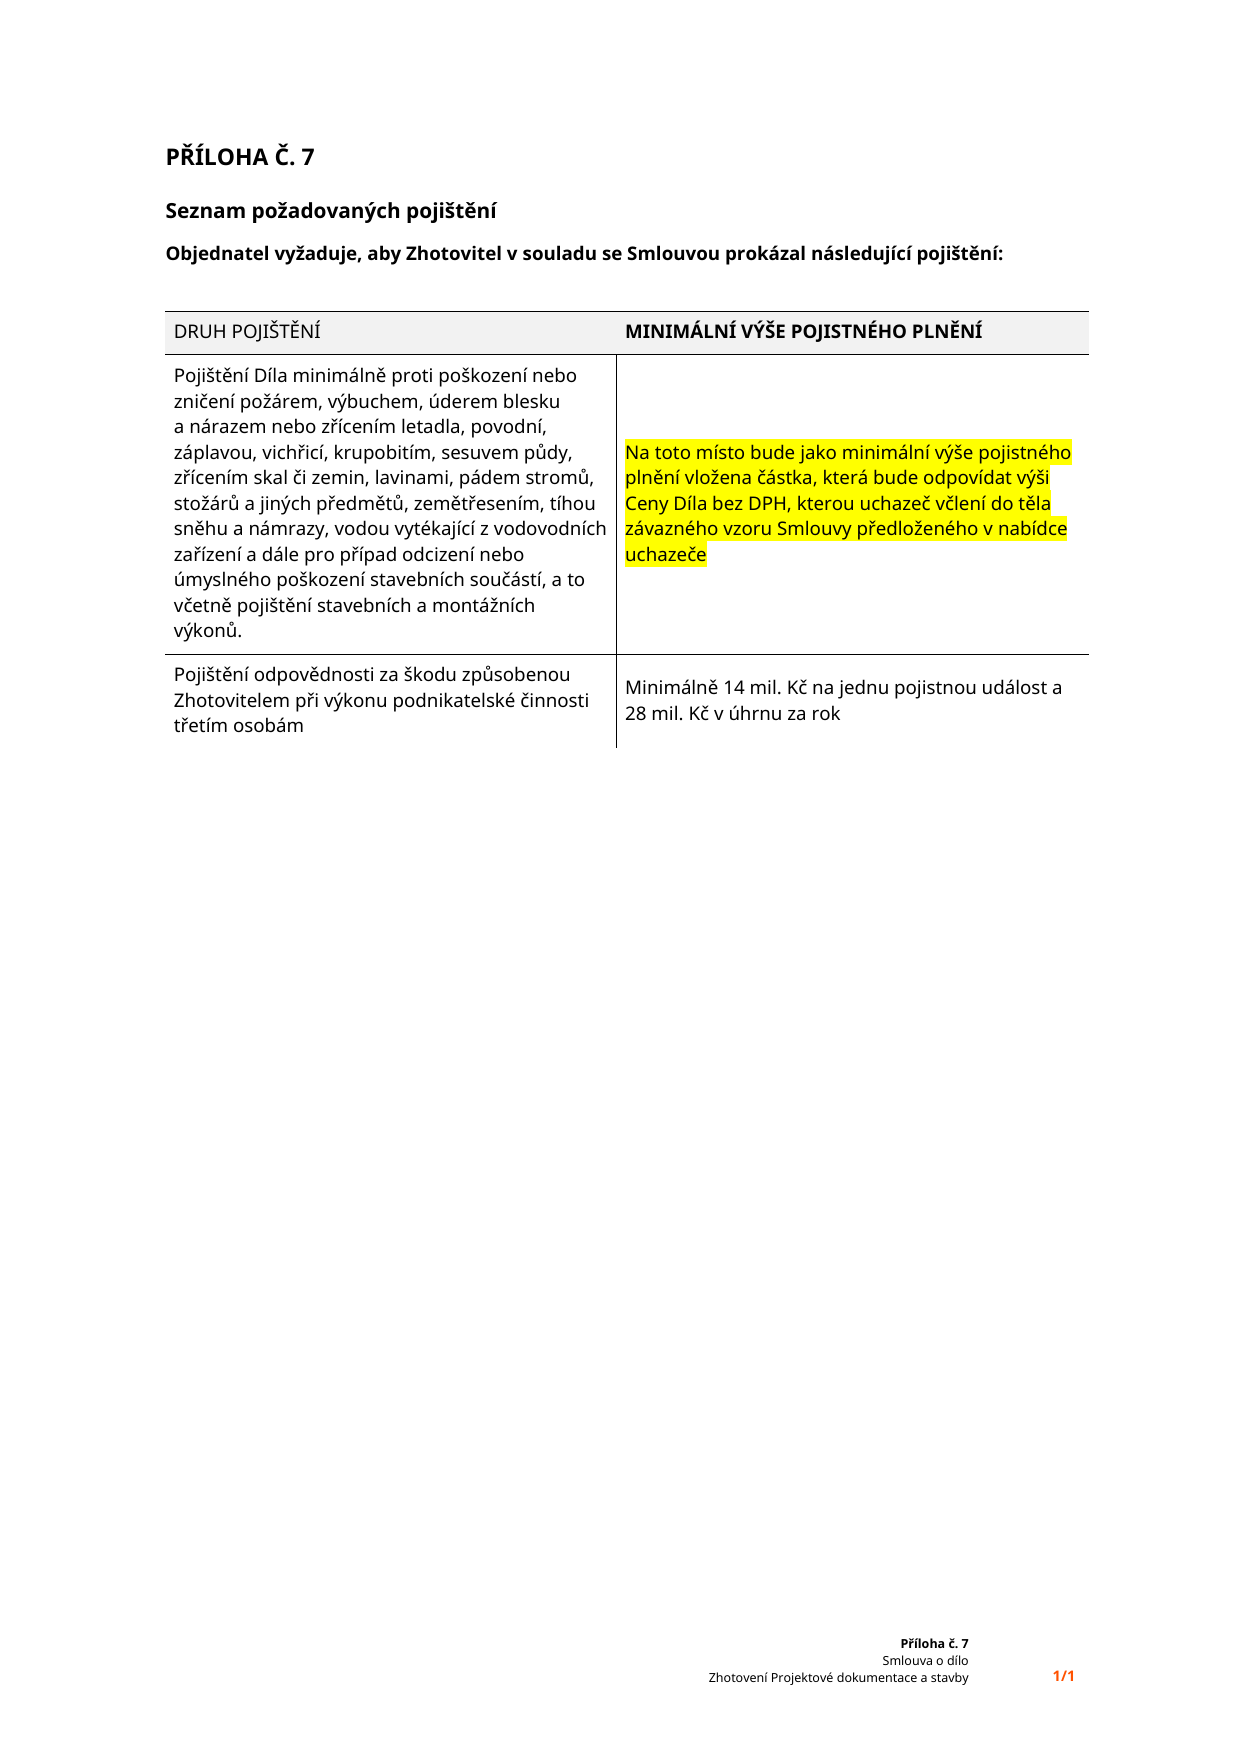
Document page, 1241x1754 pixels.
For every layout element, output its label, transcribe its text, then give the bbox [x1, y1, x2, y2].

text Objednatel vyžaduje, aby Zhotovitel v souladu se Smlouvou prokázal následující pojištění: [165, 240, 1075, 266]
table_cell Pojištění Díla minimálně proti poškození nebo zničení požárem, výbuchem, úderem blesku a nárazem nebo zřícením letadla, povodní, záplavou, vichřicí, krupobitím, sesuvem půdy, zřícením skal či zemin, lavinami, pádem stromů, stožárů a jiných předmětů, zemětřesením, tíhou sněhu a námrazy, vodou vytékající z vodovodních zařízení a dále pro případ odcizení nebo úmyslného poškození stavebních součástí, a to včetně pojištění stavebních a montážních výkonů. [165, 355, 616, 653]
text Příloha č. 7 [165, 141, 1075, 173]
text Seznam požadovaných pojištění [165, 197, 1075, 225]
table_cell Pojištění odpovědnosti za škodu způsobenou Zhotovitelem při výkonu podnikatelské činnosti třetím osobám [165, 655, 616, 748]
table_header DRUH POJIŠTĚNÍ [165, 312, 617, 354]
table_cell Minimálně 14 mil. Kč na jednu pojistnou událost a 28 mil. Kč v úhrnu za rok [617, 655, 1089, 748]
table_header MINIMÁLNÍ VÝŠE POJISTNÉHO PLNĚNÍ [617, 312, 1089, 354]
table_cell Na toto místo bude jako minimální výše pojistného plnění vložena částka, která bude odpovídat výši Ceny Díla bez DPH, kterou uchazeč včlení do těla závazného vzoru Smlouvy předloženého v nabídce uchazeče [617, 355, 1089, 653]
